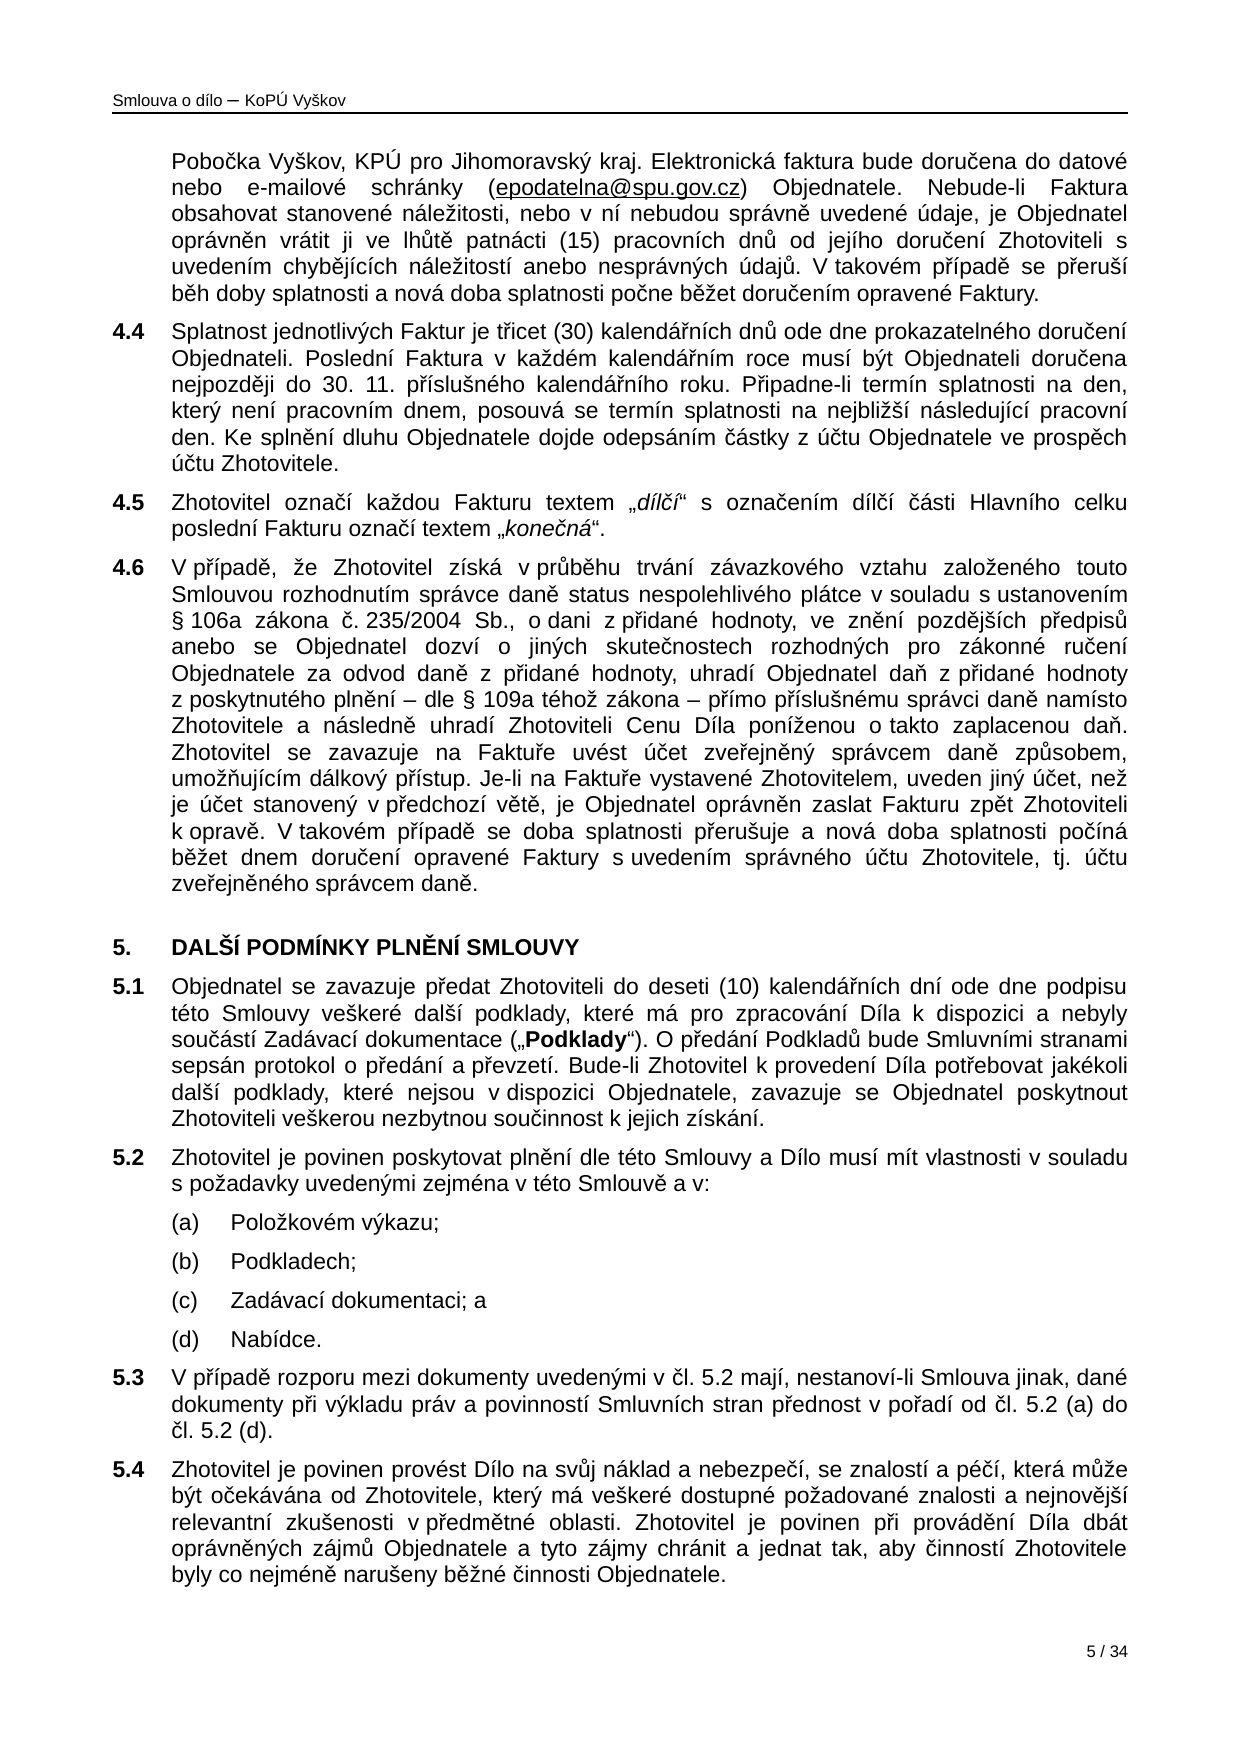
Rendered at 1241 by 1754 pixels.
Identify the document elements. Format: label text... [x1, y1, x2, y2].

list Nabídce. [171, 1326, 1128, 1352]
text Další podmínky Plnění smlouvy [112, 934, 1128, 961]
text Zhotovitel označí každou Fakturu textem „dílčí“ s označením dílčí části Hlavního celku poslední Fakturu označí textem „konečná“. [112, 489, 1128, 542]
text V případě rozporu mezi dokumenty uvedenými v čl. 5.2 mají, nestanoví-li Smlouva jinak, dané dokumenty při výkladu práv a povinností Smluvních stran přednost v pořadí od čl. 5.2 (a) do čl. 5.2 (d). [112, 1364, 1128, 1443]
list Položkovém výkazu; [171, 1209, 1128, 1235]
text V případě, že Zhotovitel získá v průběhu trvání závazkového vztahu založeného touto Smlouvou rozhodnutím správce daně status nespolehlivého plátce v souladu s ustanovením § 106a zákona č. 235/2004 Sb., o dani z přidané hodnoty, ve znění pozdějších předpisů anebo se Objednatel dozví o jiných skutečnostech rozhodných pro zákonné ručení Objednatele za odvod daně z přidané hodnoty, uhradí Objednatel daň z přidané hodnoty z poskytnutého plnění – dle § 109a téhož zákona – přímo příslušnému správci daně namísto Zhotovitele a následně uhradí Zhotoviteli Cenu Díla poníženou o takto zaplacenou daň. Zhotovitel se zavazuje na Faktuře uvést účet zveřejněný správcem daně způsobem, umožňujícím dálkový přístup. Je-li na Faktuře vystavené Zhotovitelem, uveden jiný účet, než je účet stanovený v předchozí větě, je Objednatel oprávněn zaslat Fakturu zpět Zhotoviteli k opravě. V takovém případě se doba splatnosti přerušuje a nová doba splatnosti počíná běžet dnem doručení opravené Faktury s uvedením správného účtu Zhotovitele, tj. účtu zveřejněného správcem daně. [112, 554, 1128, 897]
text Splatnost jednotlivých Faktur je třicet (30) kalendářních dnů ode dne prokazatelného doručení Objednateli. Poslední Faktura v každém kalendářním roce musí být Objednateli doručena nejpozději do 30. 11. příslušného kalendářního roku. Připadne-li termín splatnosti na den, který není pracovním dnem, posouvá se termín splatnosti na nejbližší následující pracovní den. Ke splnění dluhu Objednatele dojde odepsáním částky z účtu Objednatele ve prospěch účtu Zhotovitele. [112, 318, 1128, 476]
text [112, 148, 1128, 306]
text Zhotovitel je povinen provést Dílo na svůj náklad a nebezpečí, se znalostí a péčí, která může být očekávána od Zhotovitele, který má veškeré dostupné požadované znalosti a nejnovější relevantní zkušenosti v předmětné oblasti. Zhotovitel je povinen při provádění Díla dbát oprávněných zájmů Objednatele a tyto zájmy chránit a jednat tak, aby činností Zhotovitele byly co nejméně narušeny běžné činnosti Objednatele. [112, 1456, 1128, 1588]
text Objednatel se zavazuje předat Zhotoviteli do deseti (10) kalendářních dní ode dne podpisu této Smlouvy veškeré další podklady, které má pro zpracování Díla k dispozici a nebyly součástí Zadávací dokumentace („Podklady“). O předání Podkladů bude Smluvními stranami sepsán protokol o předání a převzetí. Bude-li Zhotovitel k provedení Díla potřebovat jakékoli další podklady, které nejsou v dispozici Objednatele, zavazuje se Objednatel poskytnout Zhotoviteli veškerou nezbytnou součinnost k jejich získání. [112, 973, 1128, 1131]
list Podkladech; [171, 1248, 1128, 1274]
list Zadávací dokumentaci; a [171, 1287, 1128, 1313]
text Zhotovitel je povinen poskytovat plnění dle této Smlouvy a Dílo musí mít vlastnosti v souladu s požadavky uvedenými zejména v této Smlouvě a v: [112, 1144, 1128, 1196]
